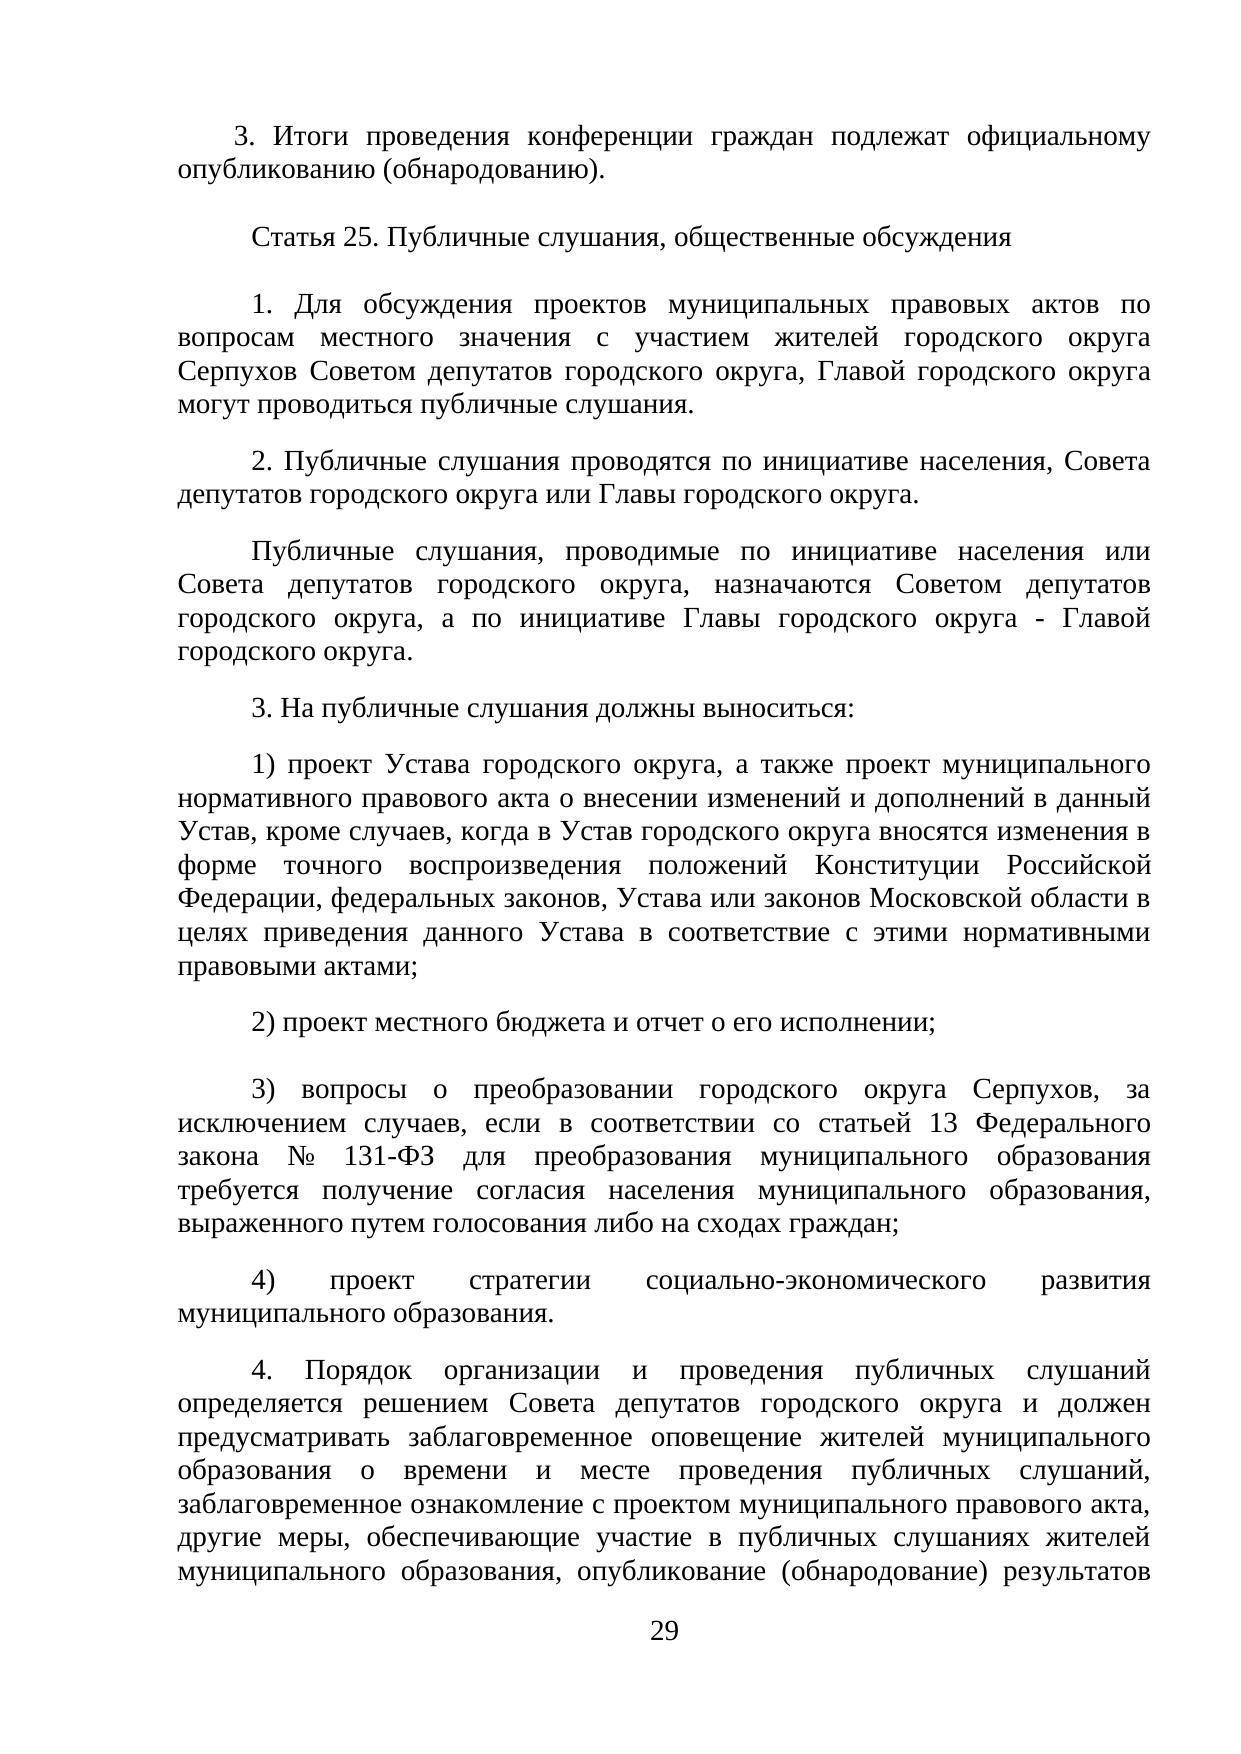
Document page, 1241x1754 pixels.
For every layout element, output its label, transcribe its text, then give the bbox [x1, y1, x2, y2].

text 3. Итоги проведения конференции граждан подлежат официальному опубликованию (обнародованию). [177, 118, 1152, 185]
text 1. Для обсуждения проектов муниципальных правовых актов по вопросам местного значения с участием жителей городского округа Серпухов Советом депутатов городского округа, Главой городского округа могут проводиться публичные слушания. [177, 286, 1152, 420]
text 3. На публичные слушания должны выноситься: [177, 690, 1152, 723]
text 3) вопросы о преобразовании городского округа Серпухов, за исключением случаев, если в соответствии со статьей 13 Федерального закона № 131-ФЗ для преобразования муниципального образования требуется получение согласия населения муниципального образования, выраженного путем голосования либо на сходах граждан; [177, 1071, 1152, 1239]
title Статья 25. Публичные слушания, общественные обсуждения [177, 219, 1152, 252]
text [177, 1352, 1152, 1587]
text 4) проект стратегии социально-экономического развития муниципального образования. [177, 1262, 1152, 1329]
text Публичные слушания, проводимые по инициативе населения или Совета депутатов городского округа, назначаются Советом депутатов городского округа, а по инициативе Главы городского округа - Главой городского округа. [177, 533, 1152, 667]
text 2. Публичные слушания проводятся по инициативе населения, Совета депутатов городского округа или Главы городского округа. [177, 443, 1152, 510]
text 1) проект Устава городского округа, а также проект муниципального нормативного правового акта о внесении изменений и дополнений в данный Устав, кроме случаев, когда в Устав городского округа вносятся изменения в форме точного воспроизведения положений Конституции Российской Федерации, федеральных законов, Устава или законов Московской области в целях приведения данного Устава в соответствие с этими нормативными правовыми актами; [177, 746, 1152, 981]
text 2) проект местного бюджета и отчет о его исполнении; [177, 1004, 1152, 1038]
